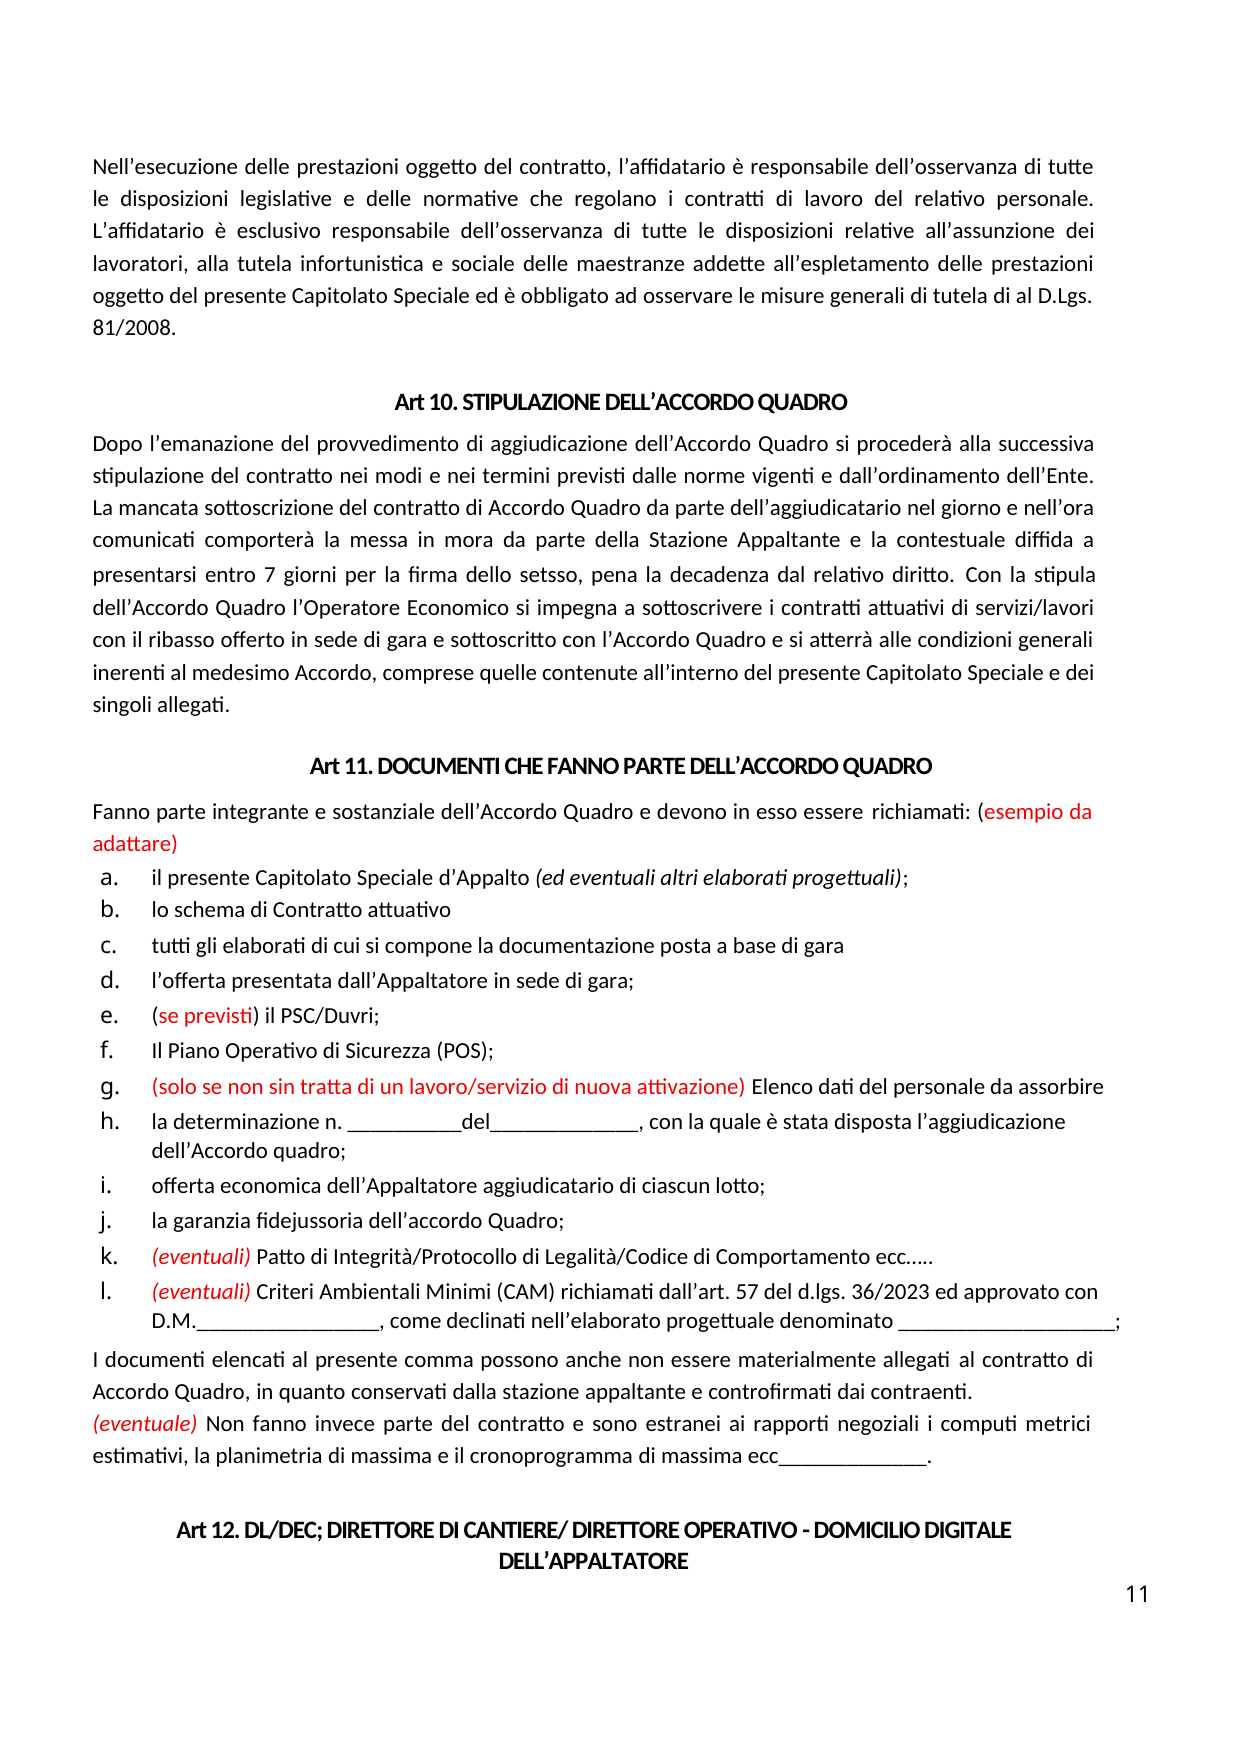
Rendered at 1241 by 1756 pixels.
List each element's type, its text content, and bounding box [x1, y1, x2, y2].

list (solo se non sin tratta di un lavoro/servizio di nuova attivazione) Elenco dati del personale da assorbire [100, 1070, 1151, 1101]
text (eventuale) Non fanno invece parte del contratto e sono estranei ai rapporti negoziali i computi metrici estimativi, la planimetria di massima e il cronoprogramma di massima ecc_____________. [92, 1409, 1093, 1469]
subtitle Art 11. DOCUMENTI CHE FANNO PARTE DELL’ACCORDO QUADRO [92, 750, 1151, 781]
list offerta economica dell’Appaltatore aggiudicatario di ciascun lotto; [100, 1169, 1151, 1200]
text Nell’esecuzione delle prestazioni oggetto del contratto, l’affidatario è responsabile dell’osservanza di tutte le disposizioni legislative e delle normative che regolano i contratti di lavoro del relativo personale. L’affidatario è esclusivo responsabile dell’osservanza di tutte le disposizioni relative all’assunzione dei lavoratori, alla tutela infortunistica e sociale delle maestranze addette all’espletamento delle prestazioni oggetto del presente Capitolato Speciale ed è obbligato ad osservare le misure generali di tutela di al D.Lgs. 81/2008. [92, 152, 1096, 341]
list (se previsti) il PSC/Duvri; [100, 999, 1151, 1030]
list (eventuali) Criteri Ambientali Minimi (CAM) richiamati dall’art. 57 del d.lgs. 36/2023 ed approvato con D.M.________________, come declinati nell’elaborato progettuale denominato ___________________; [100, 1275, 1151, 1334]
list tutti gli elaborati di cui si compone la documentazione posta a base di gara [100, 928, 1151, 960]
list la garanzia fidejussoria dell’accordo Quadro; [100, 1204, 1151, 1235]
list lo schema di Contratto attuativo [100, 893, 1151, 925]
list la determinazione n. __________del_____________, con la quale è stata disposta l’aggiudicazione dell’Accordo quadro; [100, 1105, 1151, 1164]
subtitle Art 12. DL/DEC; DIRETTORE DI CANTIERE/ DIRETTORE OPERATIVO - DOMICILIO DIGITALE DELL’APPALTATORE [92, 1514, 1096, 1575]
subtitle Art 10. STIPULAZIONE DELL’ACCORDO QUADRO [92, 386, 1151, 416]
list l’offerta presentata dall’Appaltatore in sede di gara; [100, 964, 1151, 995]
text Dopo l’emanazione del provvedimento di aggiudicazione dell’Accordo Quadro si procederà alla successiva stipulazione del contratto nei modi e nei termini previsti dalle norme vigenti e dall’ordinamento dell’Ente. La mancata sottoscrizione del contratto di Accordo Quadro da parte dell’aggiudicatario nel giorno e nell’ora comunicati comporterà la messa in mora da parte della Stazione Appaltante e la contestuale diffida a presentarsi entro 7 giorni per la firma dello setsso, pena la decadenza dal relativo diritto. Con la stipula dell’Accordo Quadro l’Operatore Economico si impegna a sottoscrivere i contratti attuativi di servizi/lavori con il ribasso offerto in sede di gara e sottoscritto con l’Accordo Quadro e si atterrà alle condizioni generali inerenti al medesimo Accordo, comprese quelle contenute all’interno del presente Capitolato Speciale e dei singoli allegati. [92, 429, 1096, 718]
text I documenti elencati al presente comma possono anche non essere materialmente allegati al contratto di Accordo Quadro, in quanto conservati dalla stazione appaltante e controfirmati dai contraenti. [92, 1345, 1093, 1405]
list il presente Capitolato Speciale d’Appalto (ed eventuali altri elaborati progettuali); [100, 861, 1151, 892]
text Fanno parte integrante e sostanziale dell’Accordo Quadro e devono in esso essere richiamati: (esempio da adattare) [92, 797, 1093, 857]
list Il Piano Operativo di Sicurezza (POS); [100, 1034, 1151, 1066]
list (eventuali) Patto di Integrità/Protocollo di Legalità/Codice di Comportamento ecc….. [100, 1239, 1151, 1271]
